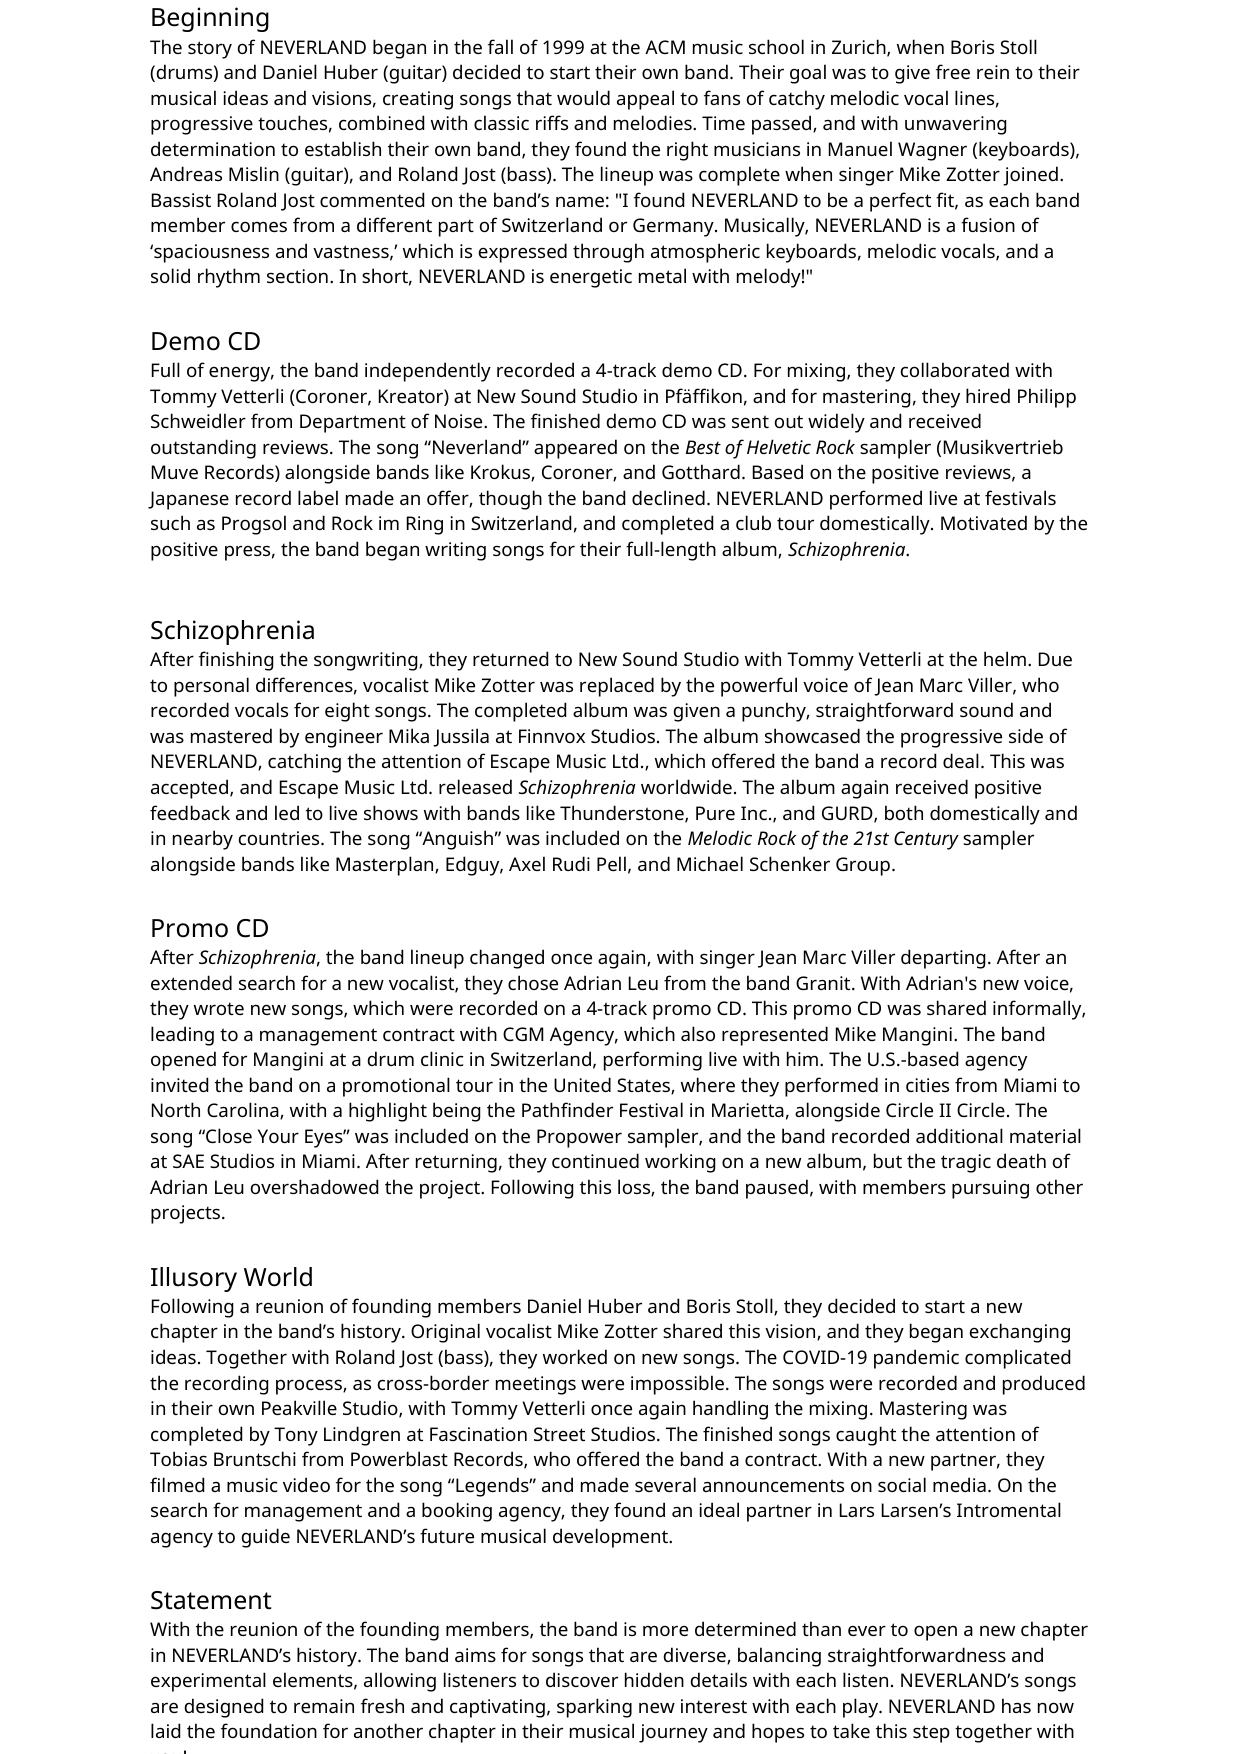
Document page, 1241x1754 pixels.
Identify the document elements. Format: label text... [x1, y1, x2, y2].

text After finishing the songwriting, they returned to New Sound Studio with Tommy Vetterli at the helm. Due to personal differences, vocalist Mike Zotter was replaced by the powerful voice of Jean Marc Viller, who recorded vocals for eight songs. The completed album was given a punchy, straightforward sound and was mastered by engineer Mika Jussila at Finnvox Studios. The album showcased the progressive side of NEVERLAND, catching the attention of Escape Music Ltd., which offered the band a record deal. This was accepted, and Escape Music Ltd. released Schizophrenia worldwide. The album again received positive feedback and led to live shows with bands like Thunderstone, Pure Inc., and GURD, both domestically and in nearby countries. The song “Anguish” was included on the Melodic Rock of the 21st Century sampler alongside bands like Masterplan, Edguy, Axel Rudi Pell, and Michael Schenker Group. [150, 647, 1090, 876]
text Statement [150, 1583, 1090, 1617]
text The story of NEVERLAND began in the fall of 1999 at the ACM music school in Zurich, when Boris Stoll (drums) and Daniel Huber (guitar) decided to start their own band. Their goal was to give free rein to their musical ideas and visions, creating songs that would appeal to fans of catchy melodic vocal lines, progressive touches, combined with classic riffs and melodies. Time passed, and with unwavering determination to establish their own band, they found the right musicians in Manuel Wagner (keyboards), Andreas Mislin (guitar), and Roland Jost (bass). The lineup was complete when singer Mike Zotter joined. Bassist Roland Jost commented on the band’s name: "I found NEVERLAND to be a perfect fit, as each band member comes from a different part of Switzerland or Germany. Musically, NEVERLAND is a fusion of ‘spaciousness and vastness,’ which is expressed through atmospheric keyboards, melodic vocals, and a solid rhythm section. In short, NEVERLAND is energetic metal with melody!" [150, 34, 1090, 289]
text Beginning [150, 0, 1090, 34]
text After Schizophrenia, the band lineup changed once again, with singer Jean Marc Viller departing. After an extended search for a new vocalist, they chose Adrian Leu from the band Granit. With Adrian's new voice, they wrote new songs, which were recorded on a 4-track promo CD. This promo CD was shared informally, leading to a management contract with CGM Agency, which also represented Mike Mangini. The band opened for Mangini at a drum clinic in Switzerland, performing live with him. The U.S.-based agency invited the band on a promotional tour in the United States, where they performed in cities from Miami to North Carolina, with a highlight being the Pathfinder Festival in Marietta, alongside Circle II Circle. The song “Close Your Eyes” was included on the Propower sampler, and the band recorded additional material at SAE Studios in Miami. After returning, they continued working on a new album, but the tragic death of Adrian Leu overshadowed the project. Following this loss, the band paused, with members pursuing other projects. [150, 944, 1090, 1225]
text Full of energy, the band independently recorded a 4-track demo CD. For mixing, they collaborated with Tommy Vetterli (Coroner, Kreator) at New Sound Studio in Pfäffikon, and for mastering, they hired Philipp Schweidler from Department of Noise. The finished demo CD was sent out widely and received outstanding reviews. The song “Neverland” appeared on the Best of Helvetic Rock sampler (Musikvertrieb Muve Records) alongside bands like Krokus, Coroner, and Gotthard. Based on the positive reviews, a Japanese record label made an offer, though the band declined. NEVERLAND performed live at festivals such as Progsol and Rock im Ring in Switzerland, and completed a club tour domestically. Motivated by the positive press, the band began writing songs for their full-length album, Schizophrenia. [150, 357, 1090, 562]
text Promo CD [150, 910, 1090, 944]
text Demo CD [150, 323, 1090, 357]
text With the reunion of the founding members, the band is more determined than ever to open a new chapter in NEVERLAND’s history. The band aims for songs that are diverse, balancing straightforwardness and experimental elements, allowing listeners to discover hidden details with each listen. NEVERLAND’s songs are designed to remain fresh and captivating, sparking new interest with each play. NEVERLAND has now laid the foundation for another chapter in their musical journey and hopes to take this step together with you! [150, 1617, 1090, 1754]
text Schizophrenia [150, 613, 1090, 647]
text Illusory World [150, 1259, 1090, 1293]
text Following a reunion of founding members Daniel Huber and Boris Stoll, they decided to start a new chapter in the band’s history. Original vocalist Mike Zotter shared this vision, and they began exchanging ideas. Together with Roland Jost (bass), they worked on new songs. The COVID-19 pandemic complicated the recording process, as cross-border meetings were impossible. The songs were recorded and produced in their own Peakville Studio, with Tommy Vetterli once again handling the mixing. Mastering was completed by Tony Lindgren at Fascination Street Studios. The finished songs caught the attention of Tobias Bruntschi from Powerblast Records, who offered the band a contract. With a new partner, they filmed a music video for the song “Legends” and made several announcements on social media. On the search for management and a booking agency, they found an ideal partner in Lars Larsen’s Intromental agency to guide NEVERLAND’s future musical development. [150, 1293, 1090, 1548]
